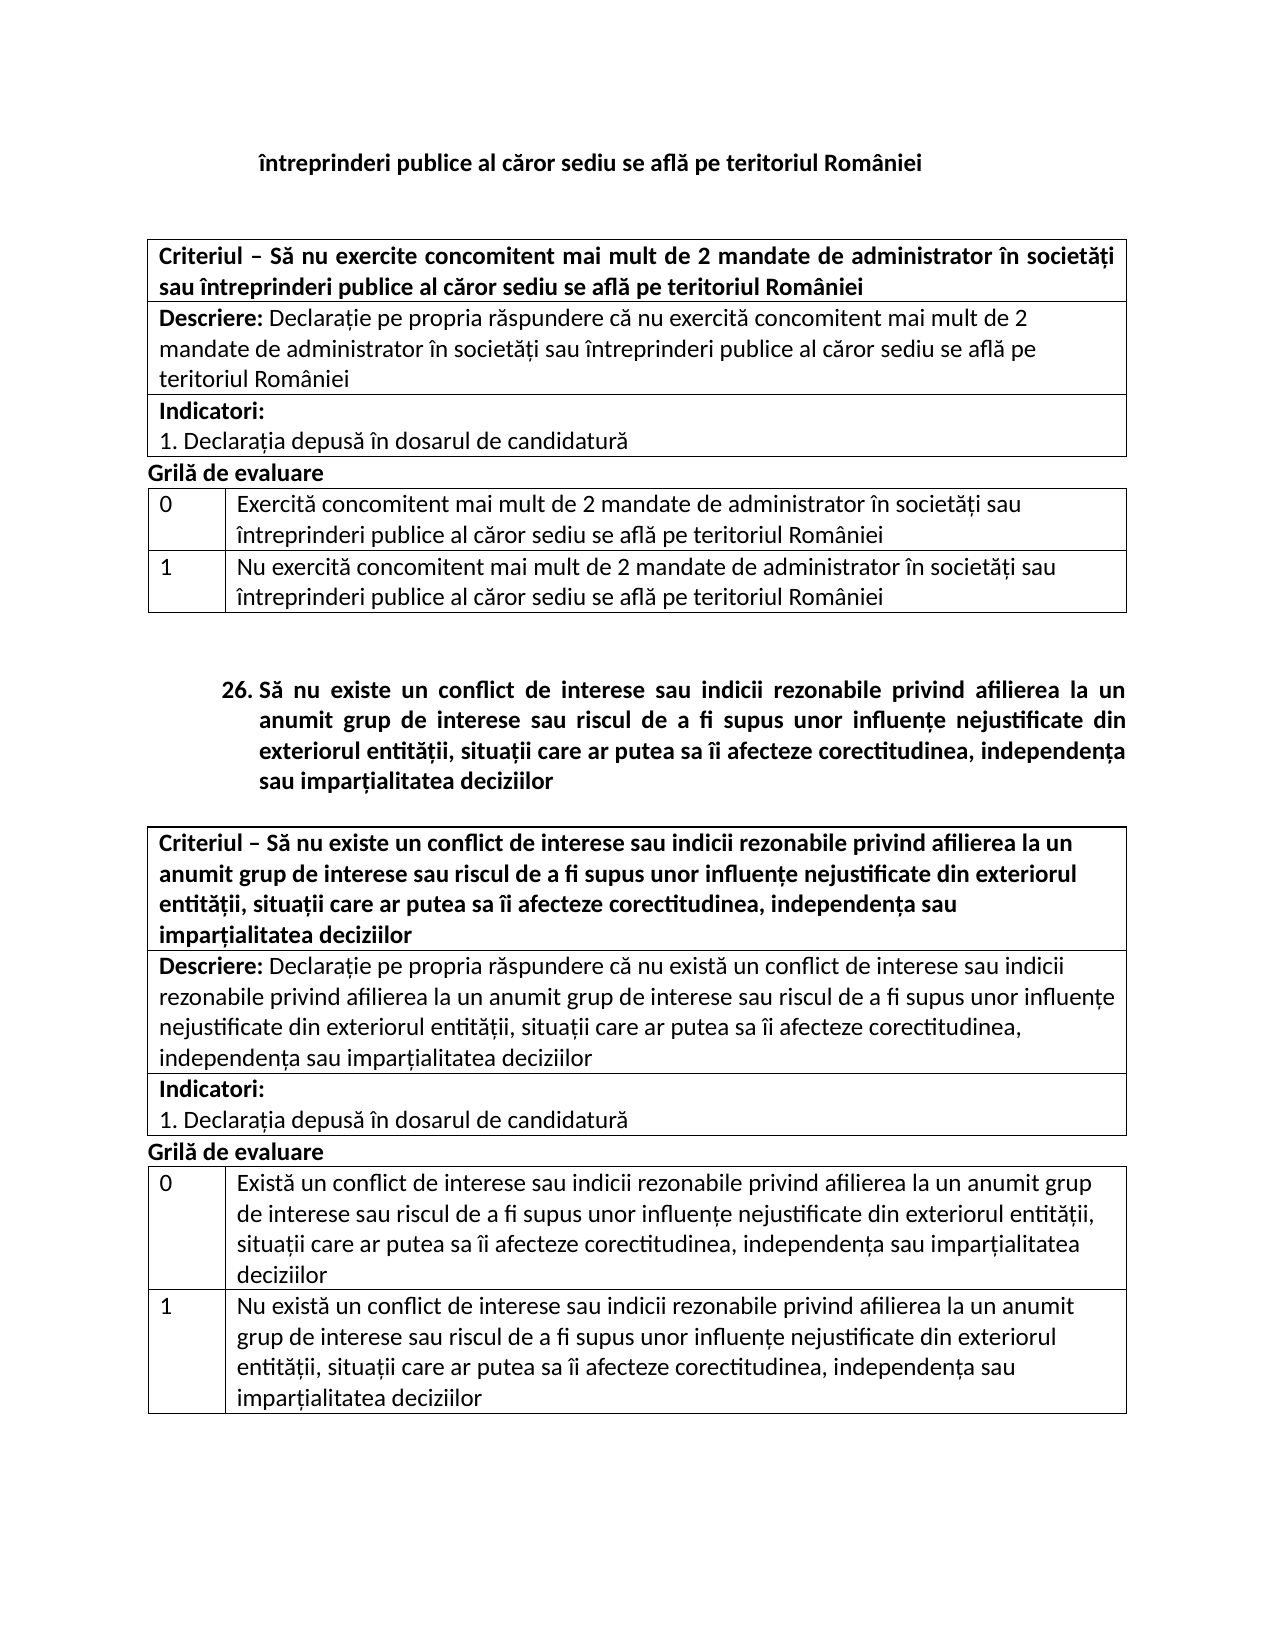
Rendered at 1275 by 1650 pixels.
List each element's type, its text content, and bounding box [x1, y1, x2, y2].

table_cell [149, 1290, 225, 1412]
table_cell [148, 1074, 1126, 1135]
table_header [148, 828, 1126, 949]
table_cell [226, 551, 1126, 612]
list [221, 148, 1127, 178]
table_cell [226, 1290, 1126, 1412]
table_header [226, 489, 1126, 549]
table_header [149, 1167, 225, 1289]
text Grilă de evaluare [148, 457, 1127, 487]
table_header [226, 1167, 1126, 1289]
list Să nu existe un conflict de interese sau indicii rezonabile privind afilierea la un anumit grup de interese sau riscul de a fi supus unor influențe nejustificate din exteriorul entității, situații care ar putea sa îi afecteze corectitudinea, independența sau imparțialitatea deciziilor [221, 674, 1127, 796]
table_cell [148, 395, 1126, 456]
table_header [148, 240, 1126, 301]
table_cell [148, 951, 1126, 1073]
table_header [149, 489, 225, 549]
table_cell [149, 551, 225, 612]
text Grilă de evaluare [148, 1136, 1127, 1166]
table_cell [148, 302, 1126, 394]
